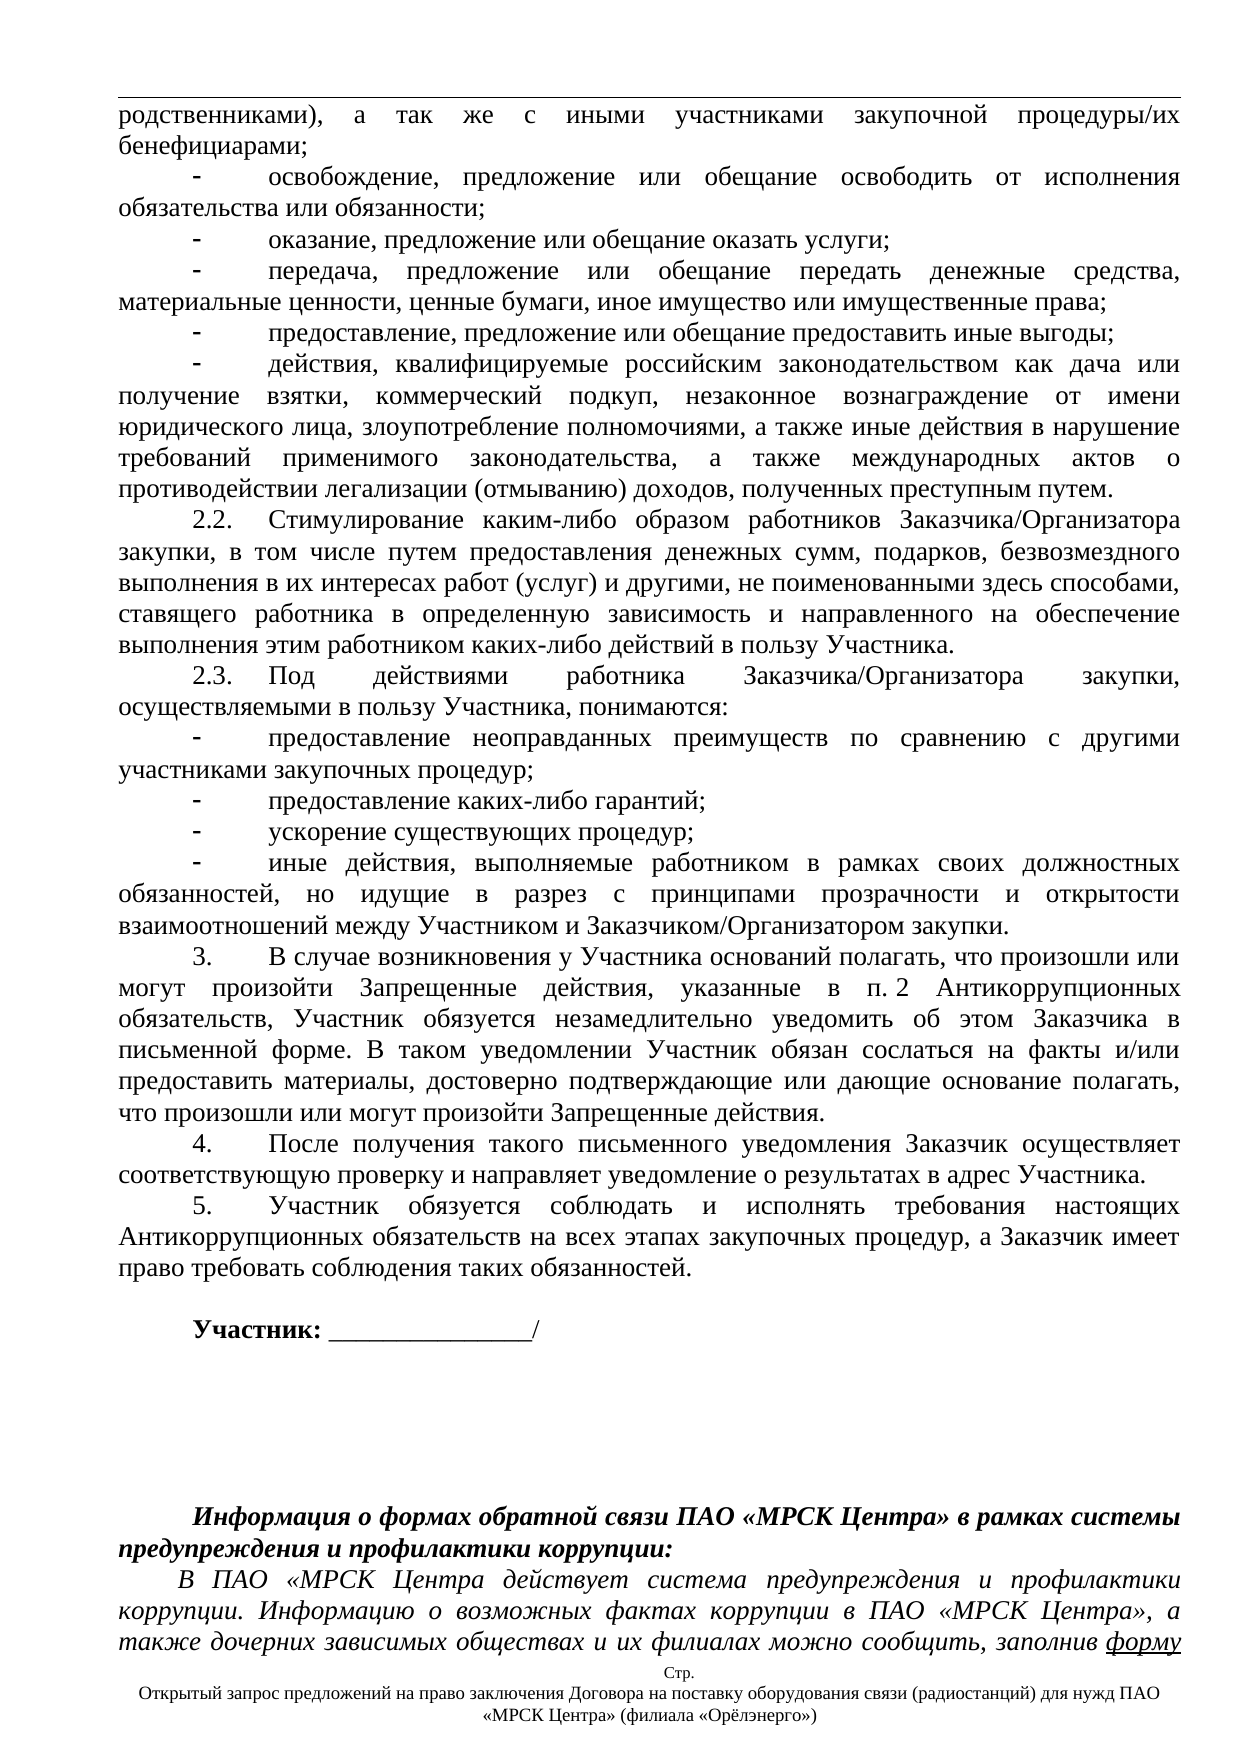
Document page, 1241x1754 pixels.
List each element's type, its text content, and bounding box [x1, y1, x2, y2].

list оказание, предложение или обещание оказать услуги; [118, 223, 1181, 254]
list Под действиями работника Заказчика/Организатора закупки, осуществляемыми в пользу Участника, понимаются: [118, 659, 1181, 721]
list предоставление, предложение или обещание предоставить иные выгоды; [118, 316, 1181, 348]
list предоставление неоправданных преимуществ по сравнению с другими участниками закупочных процедур; [118, 721, 1181, 784]
list освобождение, предложение или обещание освободить от исполнения обязательства или обязанности; [118, 160, 1181, 223]
list После получения такого письменного уведомления Заказчик осуществляет соответствующую проверку и направляет уведомление о результатах в адрес Участника. [118, 1127, 1181, 1189]
list предоставление каких-либо гарантий; [118, 784, 1181, 815]
text Участник: _______________/ [118, 1314, 1181, 1345]
list Cтимулирование каким-либо образом работников Заказчика/Организатора закупки, в том числе путем предоставления денежных сумм, подарков, безвозмездного выполнения в их интересах работ (услуг) и другими, не поименованными здесь способами, ставящего работника в определенную зависимость и направленного на обеспечение выполнения этим работником каких-либо действий в пользу Участника. [118, 503, 1181, 659]
list Участник обязуется соблюдать и исполнять требования настоящих Антикоррупционных обязательств на всех этапах закупочных процедур, а Заказчик имеет право требовать соблюдения таких обязанностей. [118, 1189, 1181, 1282]
list ускорение существующих процедур; [118, 815, 1181, 846]
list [118, 98, 1181, 160]
list иные действия, выполняемые работником в рамках своих должностных обязанностей, но идущие в разрез с принципами прозрачности и открытости взаимоотношений между Участником и Заказчиком/Организатором закупки. [118, 846, 1181, 940]
text Информация о формах обратной связи ПАО «МРСК Центра» в рамках системы предупреждения и профилактики коррупции: [118, 1501, 1181, 1563]
list В случае возникновения у Участника оснований полагать, что произошли или могут произойти Запрещенные действия, указанные в п. 2 Антикоррупционных обязательств, Участник обязуется незамедлительно уведомить об этом Заказчика в письменной форме. В таком уведомлении Участник обязан сослаться на факты и/или предоставить материалы, достоверно подтверждающие или дающие основание полагать, что произошли или могут произойти Запрещенные действия. [118, 940, 1181, 1127]
list действия, квалифицируемые российским законодательством как дача или получение взятки, коммерческий подкуп, незаконное вознаграждение от имени юридического лица, злоупотребление полномочиями, а также иные действия в нарушение требований применимого законодательства, а также международных актов о противодействии легализации (отмыванию) доходов, полученных преступным путем. [118, 348, 1181, 503]
list передача, предложение или обещание передать денежные средства, материальные ценности, ценные бумаги, иное имущество или имущественные права; [118, 254, 1181, 316]
